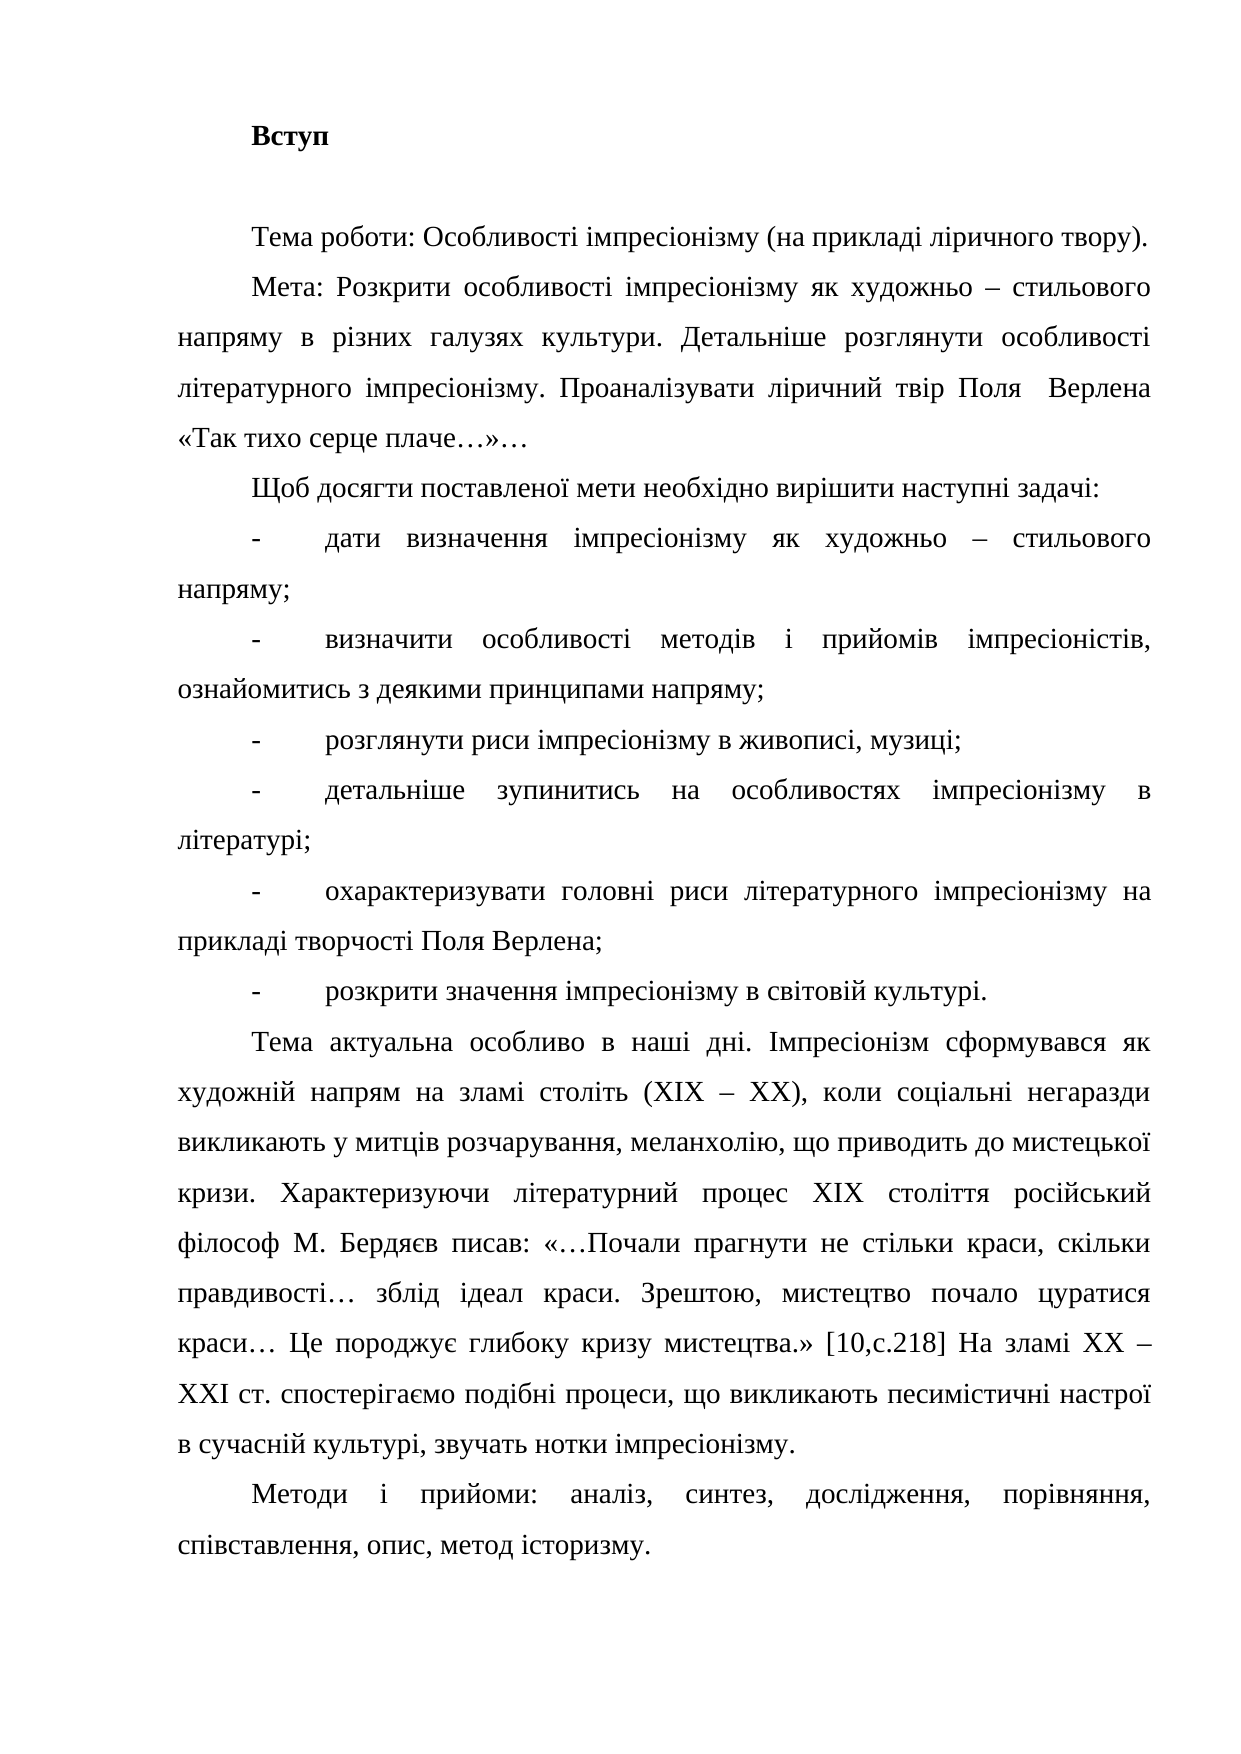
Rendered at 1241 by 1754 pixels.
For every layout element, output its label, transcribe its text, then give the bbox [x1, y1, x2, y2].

list розкрити значення імпресіонізму в світовій культурі. [177, 973, 1152, 1007]
text Тема актуальна особливо в наші дні. Імпресіонізм сформувався як художній напрям на зламі століть (ХІХ – ХХ), коли соціальні негаразди викликають у митців розчарування, меланхолію, що приводить до мистецької кризи. Характеризуючи літературний процес ХІХ століття російський філософ М. Бердяєв писав: «…Почали прагнути не стільки краси, скільки правдивості… зблід ідеал краси. Зрештою, мистецтво почало цуратися краси… Це породжує глибоку кризу мистецтва.» [10,c.218] На зламі ХХ – ХХІ ст. спостерігаємо подібні процеси, що викликають песимістичні настрої в сучасній культурі, звучать нотки імпресіонізму. [177, 1024, 1152, 1460]
text Тема роботи: Особливості імпресіонізму (на прикладі ліричного твору). [177, 219, 1152, 252]
text Вступ [177, 118, 1152, 152]
text Методи і прийоми: аналіз, синтез, дослідження, порівняння, співставлення, опис, метод історизму. [177, 1477, 1152, 1560]
text Мета: Розкрити особливості імпресіонізму як художньо – стильового напряму в різних галузях культури. Детальніше розглянути особливості літературного імпресіонізму. Проаналізувати ліричний твір Поля Верлена «Так тихо серце плаче…»… [177, 269, 1152, 453]
list визначити особливості методів і прийомів імпресіоністів, ознайомитись з деякими принципами напряму; [177, 621, 1152, 705]
list детальніше зупинитись на особливостях імпресіонізму в літературі; [177, 772, 1152, 856]
text Щоб досягти поставленої мети необхідно вирішити наступні задачі: [177, 470, 1152, 504]
list дати визначення імпресіонізму як художньо – стильового напряму; [177, 521, 1152, 604]
list розглянути риси імпресіонізму в живописі, музиці; [177, 722, 1152, 755]
list охарактеризувати головні риси літературного імпресіонізму на прикладі творчості Поля Верлена; [177, 873, 1152, 957]
